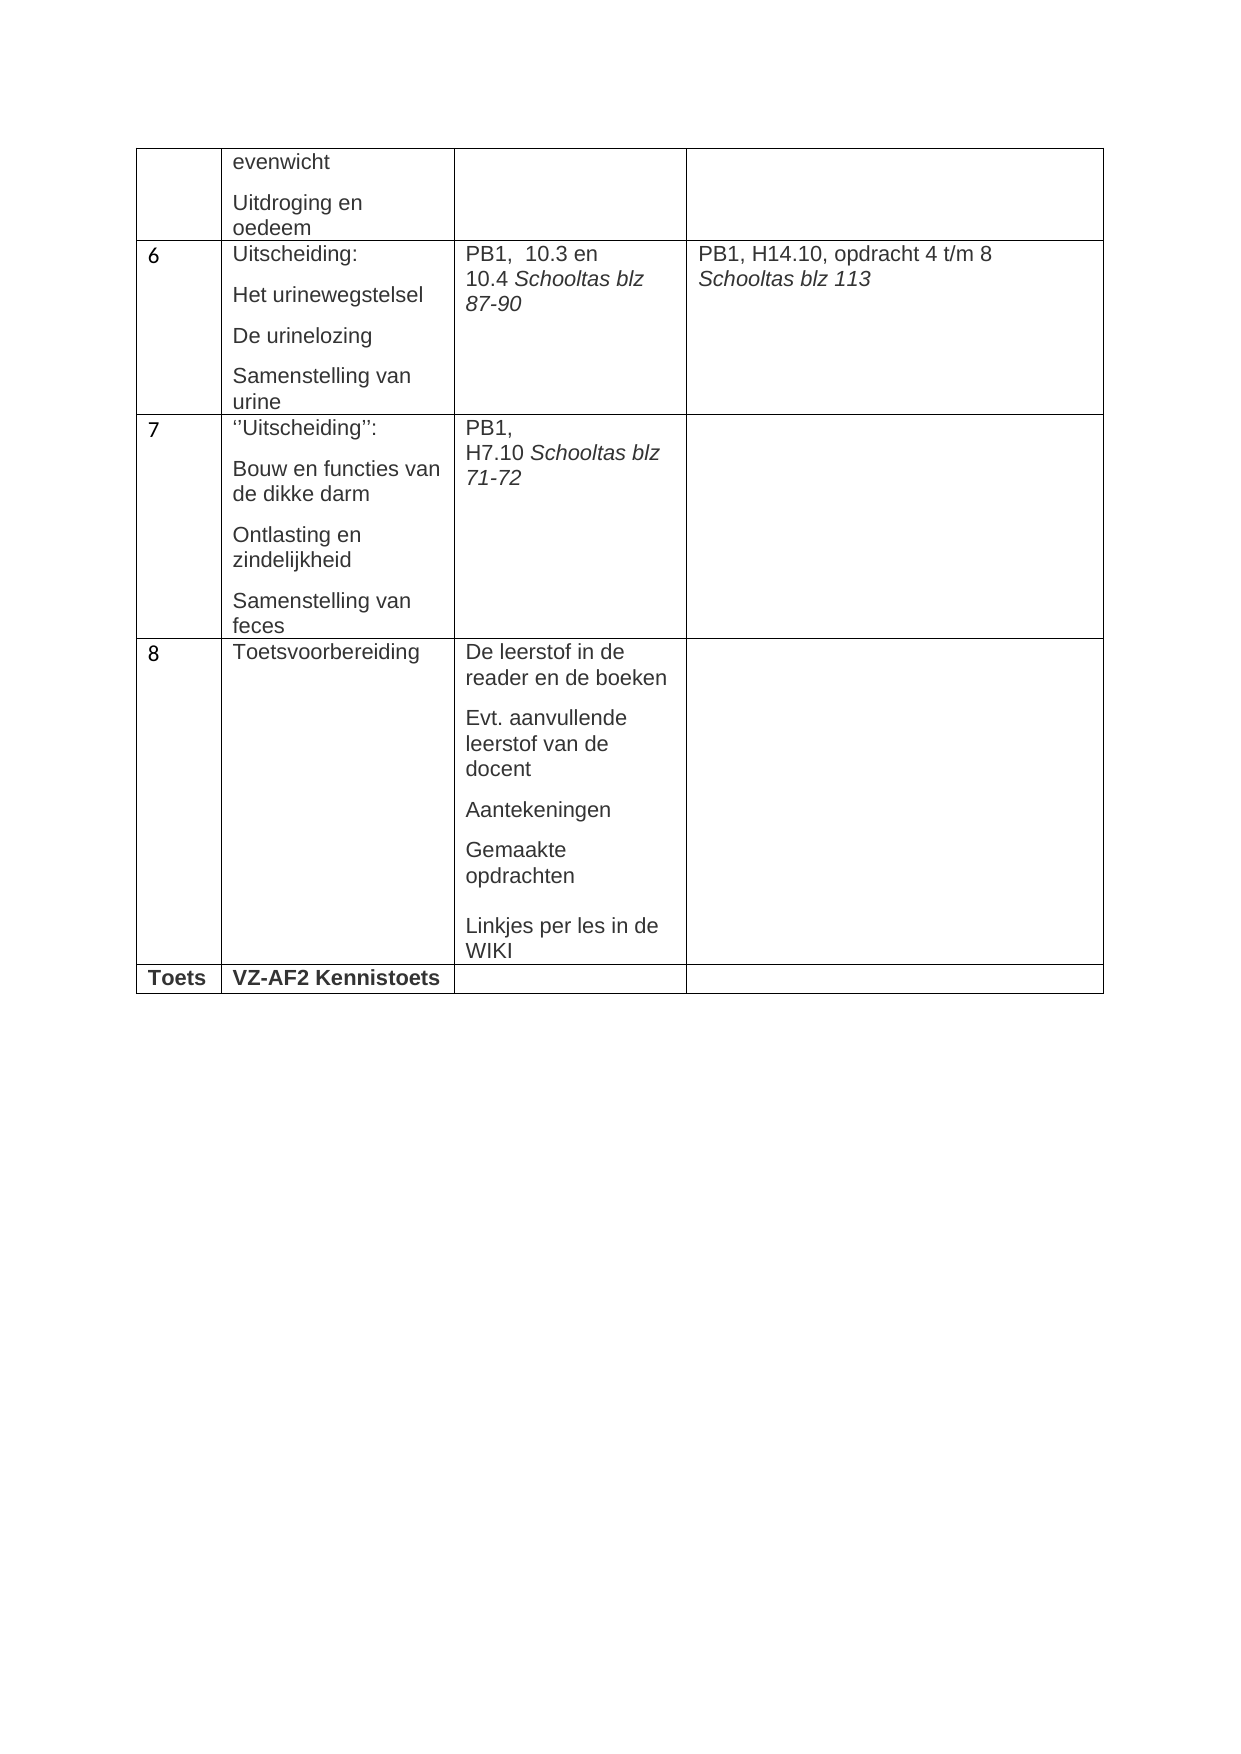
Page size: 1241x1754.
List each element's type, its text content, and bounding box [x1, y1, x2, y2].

table_cell [687, 639, 1103, 963]
table_cell [687, 965, 1103, 992]
table_cell 8 [137, 639, 221, 963]
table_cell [687, 149, 1103, 240]
table_cell Uitscheiding: Het urinewegstelsel De urinelozing Samenstelling van urine [222, 241, 454, 414]
table_cell PB1, H7.10 Schooltas blz 71-72 [455, 415, 686, 638]
table_cell De leerstof in de reader en de boeken Evt. aanvullende leerstof van de docent Aantekeningen Gemaakte opdrachten Linkjes per les in de WIKI [455, 639, 686, 963]
table_cell Toetsvoorbereiding [222, 639, 454, 963]
table_cell Toets [137, 965, 221, 992]
table_cell 7 [137, 415, 221, 638]
table_cell 6 [137, 241, 221, 414]
table_cell PB1, H14.10, opdracht 4 t/m 8 Schooltas blz 113 [687, 241, 1103, 414]
table_cell [687, 415, 1103, 638]
table_cell [455, 965, 686, 992]
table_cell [222, 149, 454, 240]
table_cell VZ-AF2 Kennistoets [222, 965, 454, 992]
table_cell PB1, 10.3 en 10.4 Schooltas blz 87-90 [455, 241, 686, 414]
table_cell ‘’Uitscheiding’’: Bouw en functies van de dikke darm Ontlasting en zindelijkheid Samenstelling van feces [222, 415, 454, 638]
table_cell 5 [137, 149, 221, 240]
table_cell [455, 149, 686, 240]
